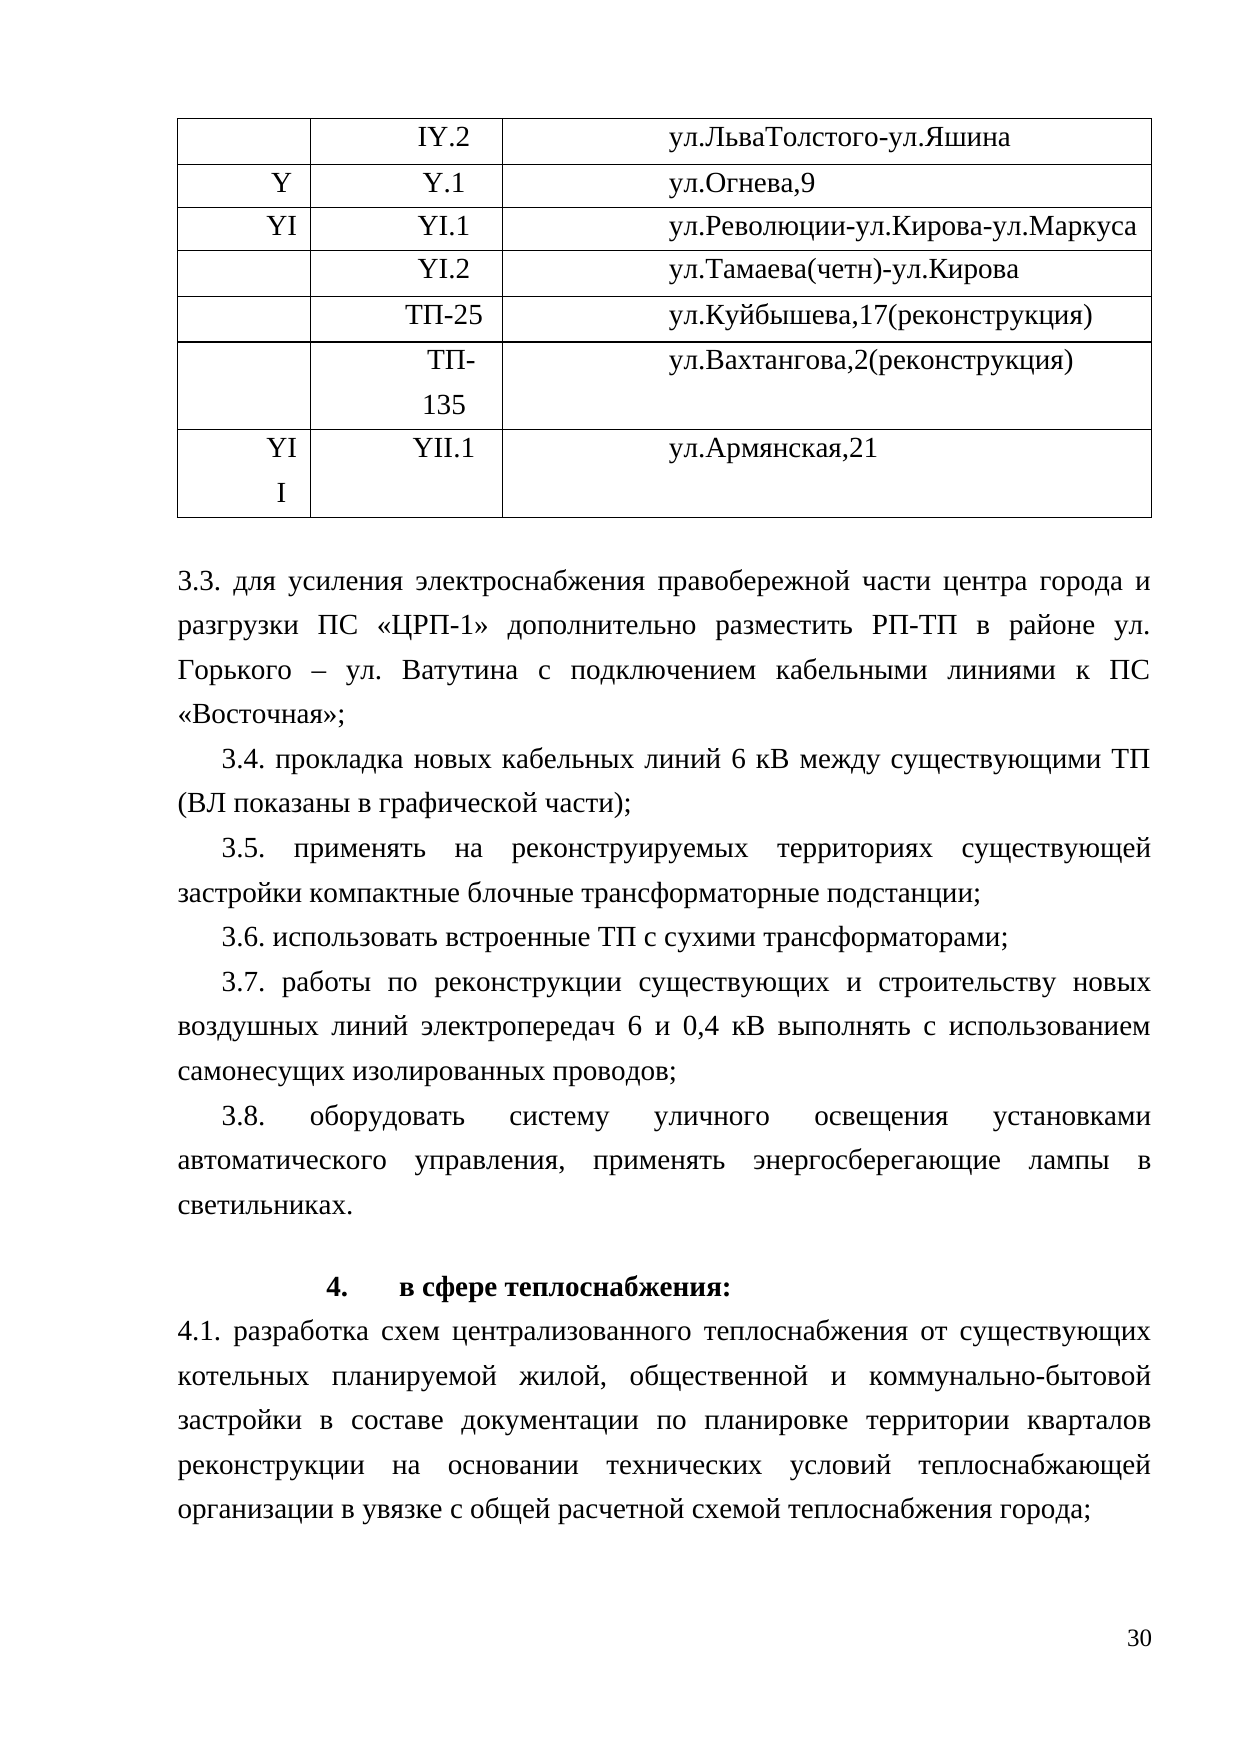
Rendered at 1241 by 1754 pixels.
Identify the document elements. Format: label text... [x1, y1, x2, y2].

table_cell ул.Куйбышева,17(реконструкция) [503, 297, 1151, 341]
table_cell [178, 343, 310, 429]
table_cell [178, 251, 310, 296]
table_cell Y.1 [311, 165, 502, 207]
table_cell ТП-25 [311, 297, 502, 341]
table_cell [178, 297, 310, 341]
table_cell ул.Вахтангова,2(реконструкция) [503, 343, 1151, 429]
table_cell ул.Революции-ул.Кирова-ул.Маркуса [503, 208, 1151, 250]
text 4.1. разработка схем централизованного теплоснабжения от существующих котельных планируемой жилой, общественной и коммунально-бытовой застройки в составе документации по планировке территории кварталов реконструкции на основании технических условий теплоснабжающей организации в увязке с общей расчетной схемой теплоснабжения города; [177, 1313, 1152, 1525]
table_cell IY.2 [311, 119, 502, 164]
table_cell YI.2 [311, 251, 502, 296]
table_cell YI [178, 208, 310, 250]
text 3.7. работы по реконструкции существующих и строительству новых воздушных линий электропередач 6 и 0,4 кВ выполнять с использованием самонесущих изолированных проводов; [177, 964, 1152, 1087]
table_cell YII.1 [311, 430, 502, 517]
table_cell ТП-135 [311, 343, 502, 429]
text 3.4. прокладка новых кабельных линий 6 кВ между существующими ТП (ВЛ показаны в графической части); [177, 741, 1152, 819]
table_cell YII [178, 430, 310, 517]
text 3.3. для усиления электроснабжения правобережной части центра города и разгрузки ПС «ЦРП-1» дополнительно разместить РП-ТП в районе ул. Горького – ул. Ватутина с подключением кабельными линиями к ПС «Восточная»; [177, 563, 1152, 730]
text 4. в сфере теплоснабжения: [252, 1269, 1152, 1302]
table_cell ул.Тамаева(четн)-ул.Кирова [503, 251, 1151, 296]
table_cell ул.Огнева,9 [503, 165, 1151, 207]
table_cell Y [178, 165, 310, 207]
table_cell YI.1 [311, 208, 502, 250]
table_cell ул.ЛьваТолстого-ул.Яшина [503, 119, 1151, 164]
text 3.6. использовать встроенные ТП с сухими трансформаторами; [177, 919, 1152, 953]
text 3.8. оборудовать систему уличного освещения установками автоматического управления, применять энергосберегающие лампы в светильниках. [177, 1098, 1152, 1220]
table_cell ул.Армянская,21 [503, 430, 1151, 517]
text 3.5. применять на реконструируемых территориях существующей застройки компактные блочные трансформаторные подстанции; [177, 830, 1152, 908]
table_cell [178, 119, 310, 164]
